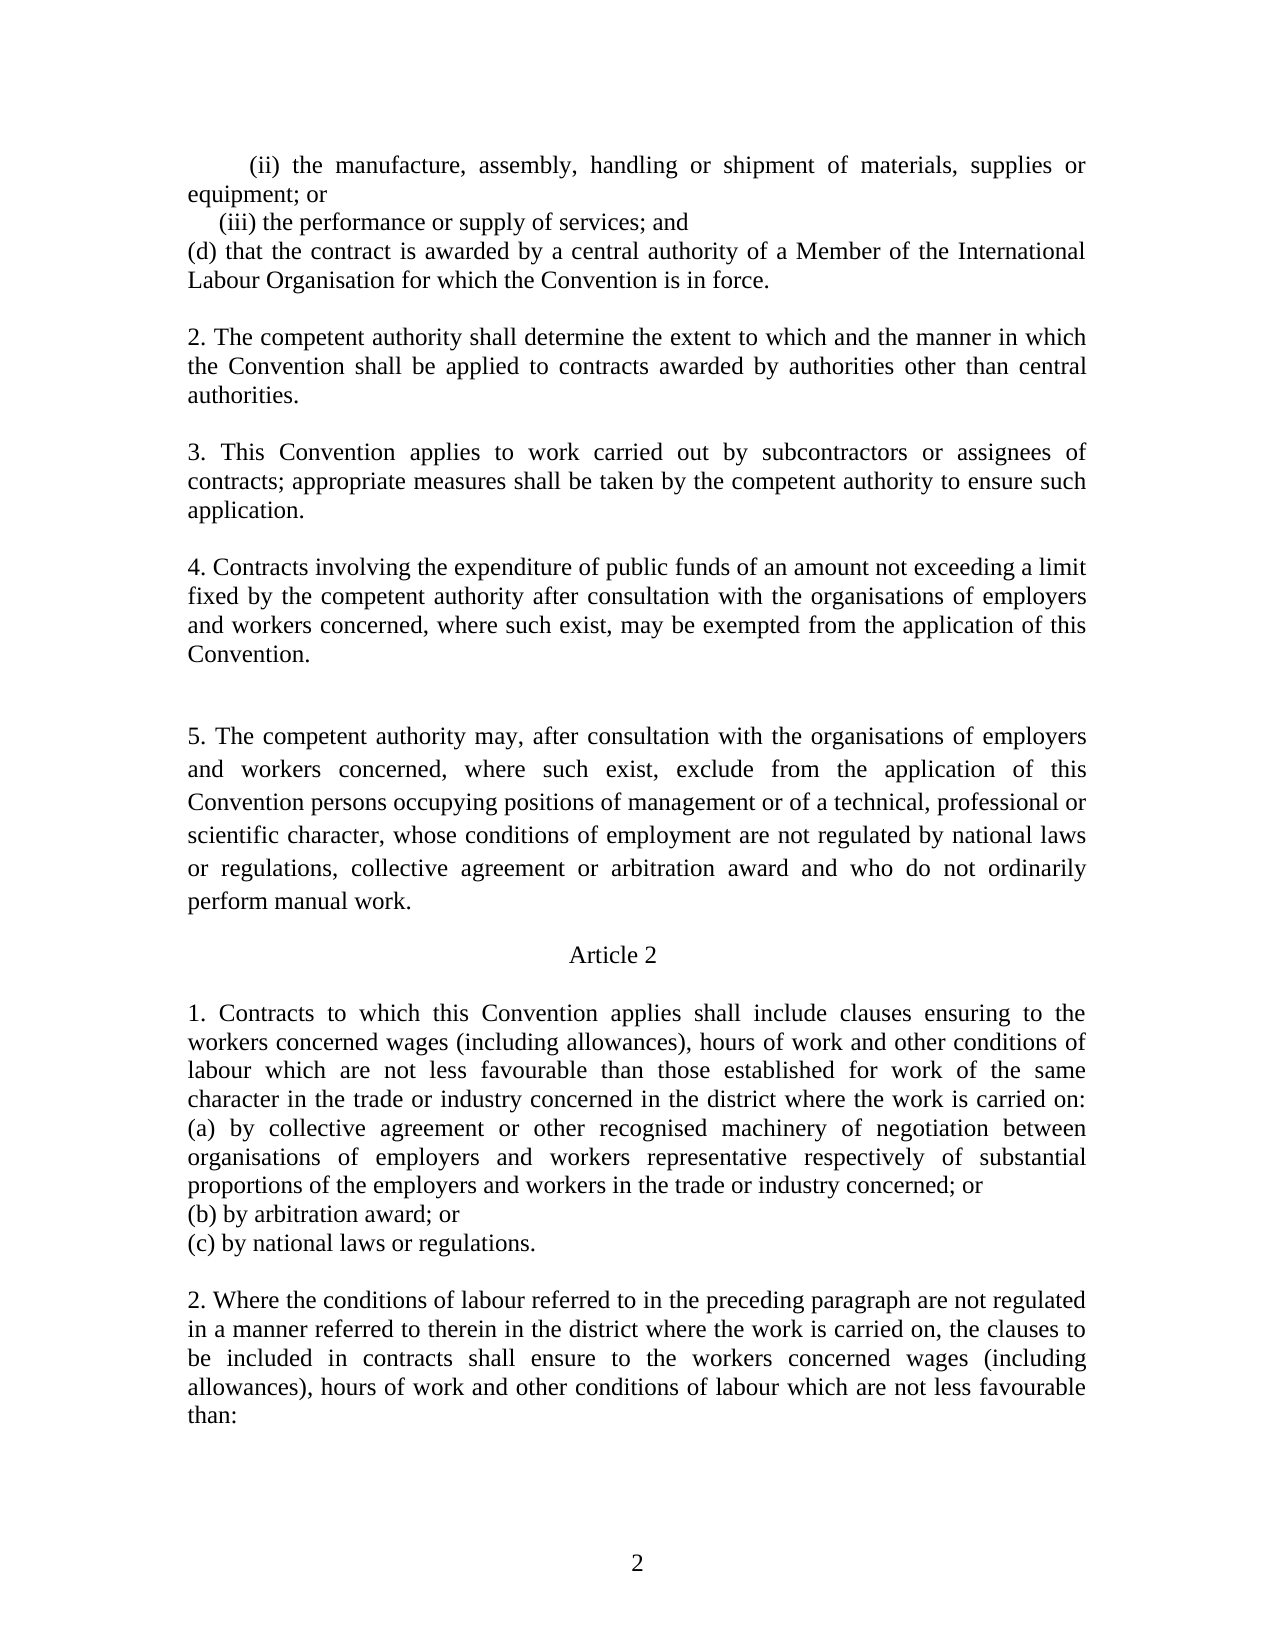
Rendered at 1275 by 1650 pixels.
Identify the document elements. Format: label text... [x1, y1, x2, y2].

text (ii) the manufacture, assembly, handling or shipment of materials, supplies or equipment; or [187, 150, 1087, 207]
text 4. Contracts involving the expenditure of public funds of an amount not exceeding a limit fixed by the competent authority after consultation with the organisations of employers and workers concerned, where such exist, may be exempted from the application of this Convention. [187, 552, 1087, 667]
text 1. Contracts to which this Convention applies shall include clauses ensuring to the workers concerned wages (including allowances), hours of work and other conditions of labour which are not less favourable than those established for work of the same character in the trade or industry concerned in the district where the work is carried on: (a) by collective agreement or other recognised machinery of negotiation between organisations of employers and workers representative respectively of substantial proportions of the employers and workers in the trade or industry concerned; or [187, 998, 1087, 1199]
text 2. The competent authority shall determine the extent to which and the manner in which the Convention shall be applied to contracts awarded by authorities other than central authorities. [187, 322, 1087, 409]
text 2. Where the conditions of labour referred to in the preceding paragraph are not regulated in a manner referred to therein in the district where the work is carried on, the clauses to be included in contracts shall ensure to the workers concerned wages (including allowances), hours of work and other conditions of labour which are not less favourable than: [187, 1285, 1087, 1429]
text (c) by national laws or regulations. [187, 1228, 1087, 1257]
text (iii) the performance or supply of services; and [187, 207, 1087, 236]
text 3. This Convention applies to work carried out by subcontractors or assignees of contracts; appropriate measures shall be taken by the competent authority to ensure such application. [187, 437, 1087, 524]
text (b) by arbitration award; or [187, 1199, 1087, 1228]
text 5. The competent authority may, after consultation with the organisations of employers and workers concerned, where such exist, exclude from the application of this Convention persons occupying positions of management or of a technical, professional or scientific character, whose conditions of employment are not regulated by national laws or regulations, collective agreement or arbitration award and who do not ordinarily perform manual work. [187, 721, 1087, 915]
text (d) that the contract is awarded by a central authority of a Member of the International Labour Organisation for which the Convention is in force. [187, 236, 1087, 294]
text Article 2 [562, 940, 1087, 969]
